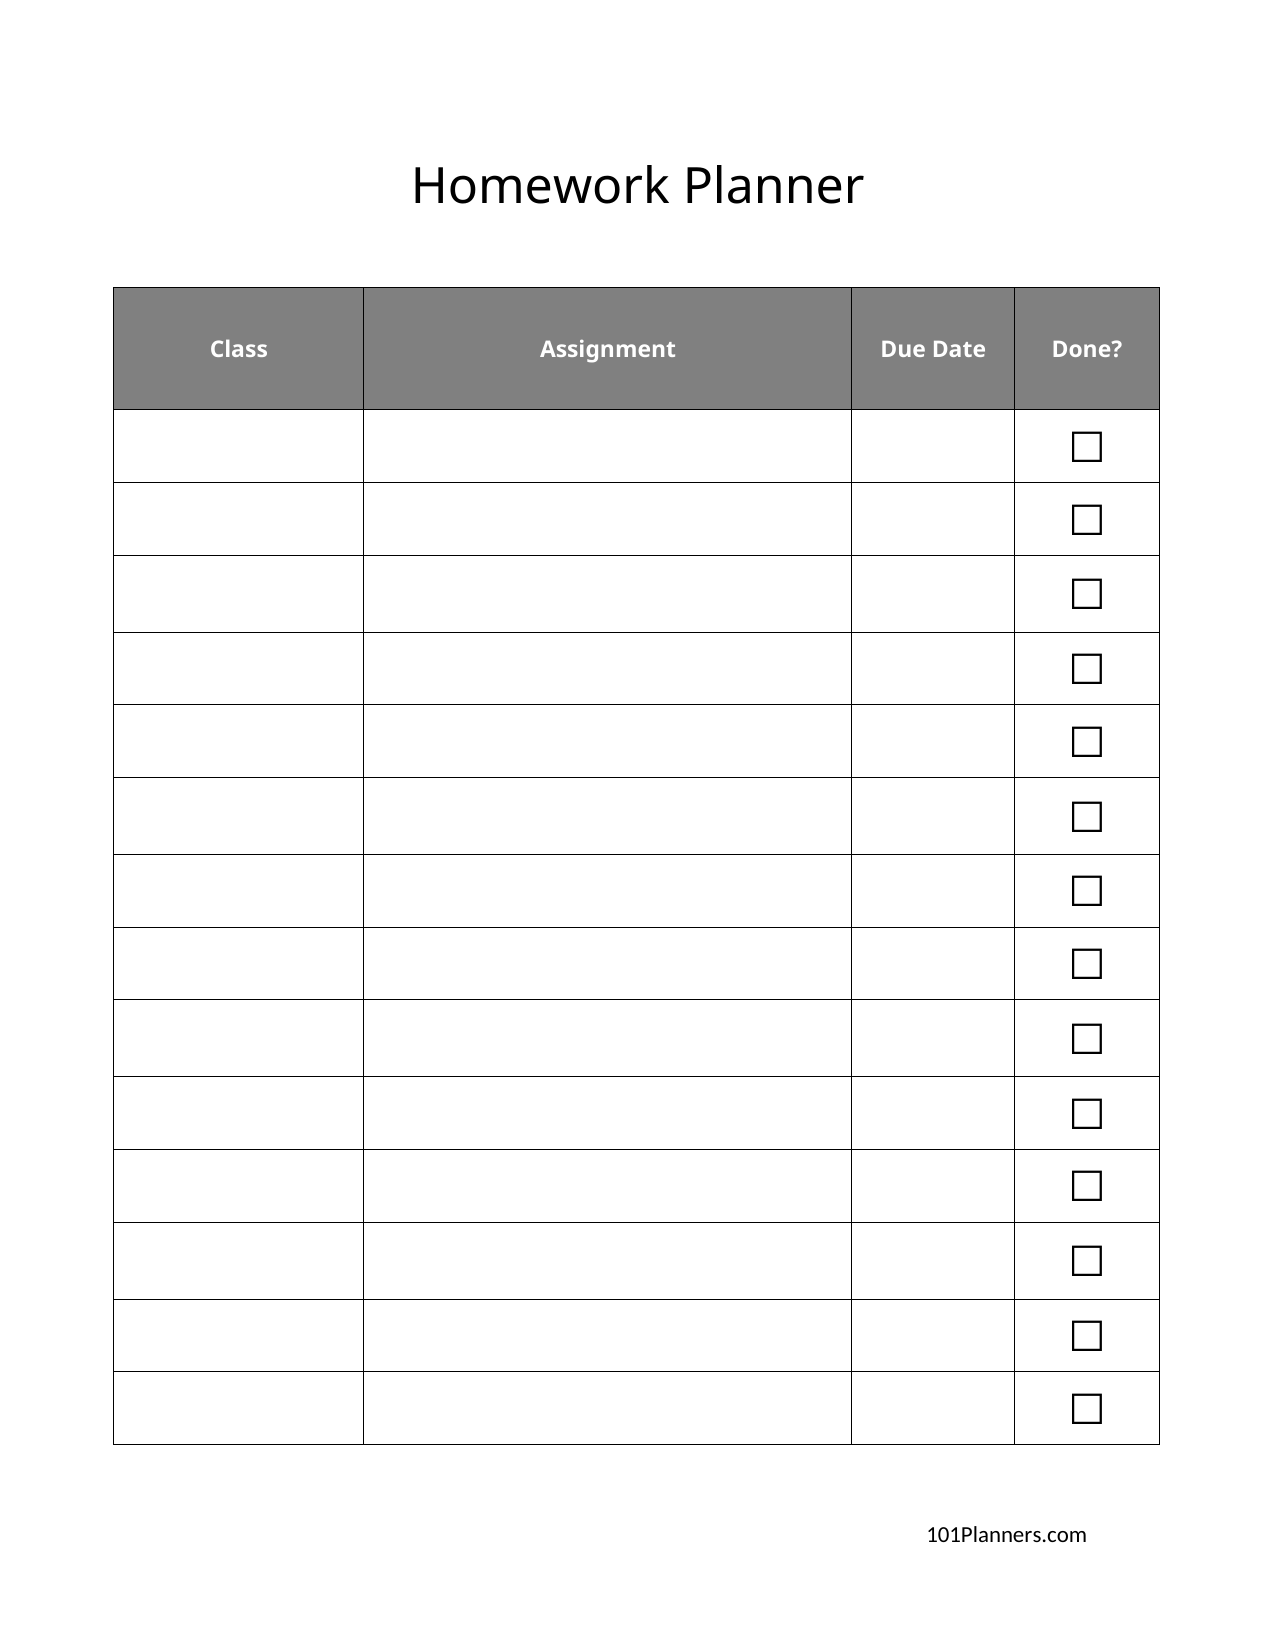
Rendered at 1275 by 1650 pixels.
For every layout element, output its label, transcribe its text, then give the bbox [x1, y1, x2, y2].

table_cell [114, 1223, 363, 1298]
table_cell [114, 1300, 363, 1371]
table_cell [114, 928, 363, 999]
table_cell [852, 705, 1014, 777]
table_cell [114, 1077, 363, 1149]
table_cell [364, 928, 851, 999]
table_cell [852, 1223, 1014, 1298]
table_cell [114, 855, 363, 927]
table_cell [852, 855, 1014, 927]
table_cell [364, 705, 851, 777]
table_cell [364, 633, 851, 704]
table_cell [364, 483, 851, 555]
table_cell [364, 855, 851, 927]
table_cell [364, 1300, 851, 1371]
table_cell [852, 1077, 1014, 1149]
table_cell [852, 1000, 1014, 1076]
table_cell [852, 1150, 1014, 1222]
table_cell [114, 705, 363, 777]
table_cell [364, 1223, 851, 1298]
table_cell [364, 1000, 851, 1076]
table_cell [852, 1300, 1014, 1371]
text Homework Planner [187, 150, 1087, 218]
table_cell [114, 483, 363, 555]
table_cell [114, 556, 363, 632]
table_cell [364, 410, 851, 482]
table_cell [114, 1150, 363, 1222]
table_cell [364, 778, 851, 854]
table_cell [114, 1000, 363, 1076]
table_header Assignment [364, 288, 851, 409]
table_cell [852, 778, 1014, 854]
table_cell [852, 633, 1014, 704]
table_cell [852, 556, 1014, 632]
table_cell [114, 410, 363, 482]
table_cell [852, 483, 1014, 555]
table_cell [364, 1150, 851, 1222]
table_header Class [114, 288, 363, 409]
table_cell [364, 1077, 851, 1149]
table_cell [364, 1372, 851, 1444]
table_header Due Date [852, 288, 1014, 409]
table_cell [114, 778, 363, 854]
table_cell [852, 410, 1014, 482]
table_cell [364, 556, 851, 632]
table_header Done? [1015, 288, 1159, 409]
table_cell [852, 928, 1014, 999]
table_cell [114, 633, 363, 704]
table_cell [114, 1372, 363, 1444]
table_cell [852, 1372, 1014, 1444]
